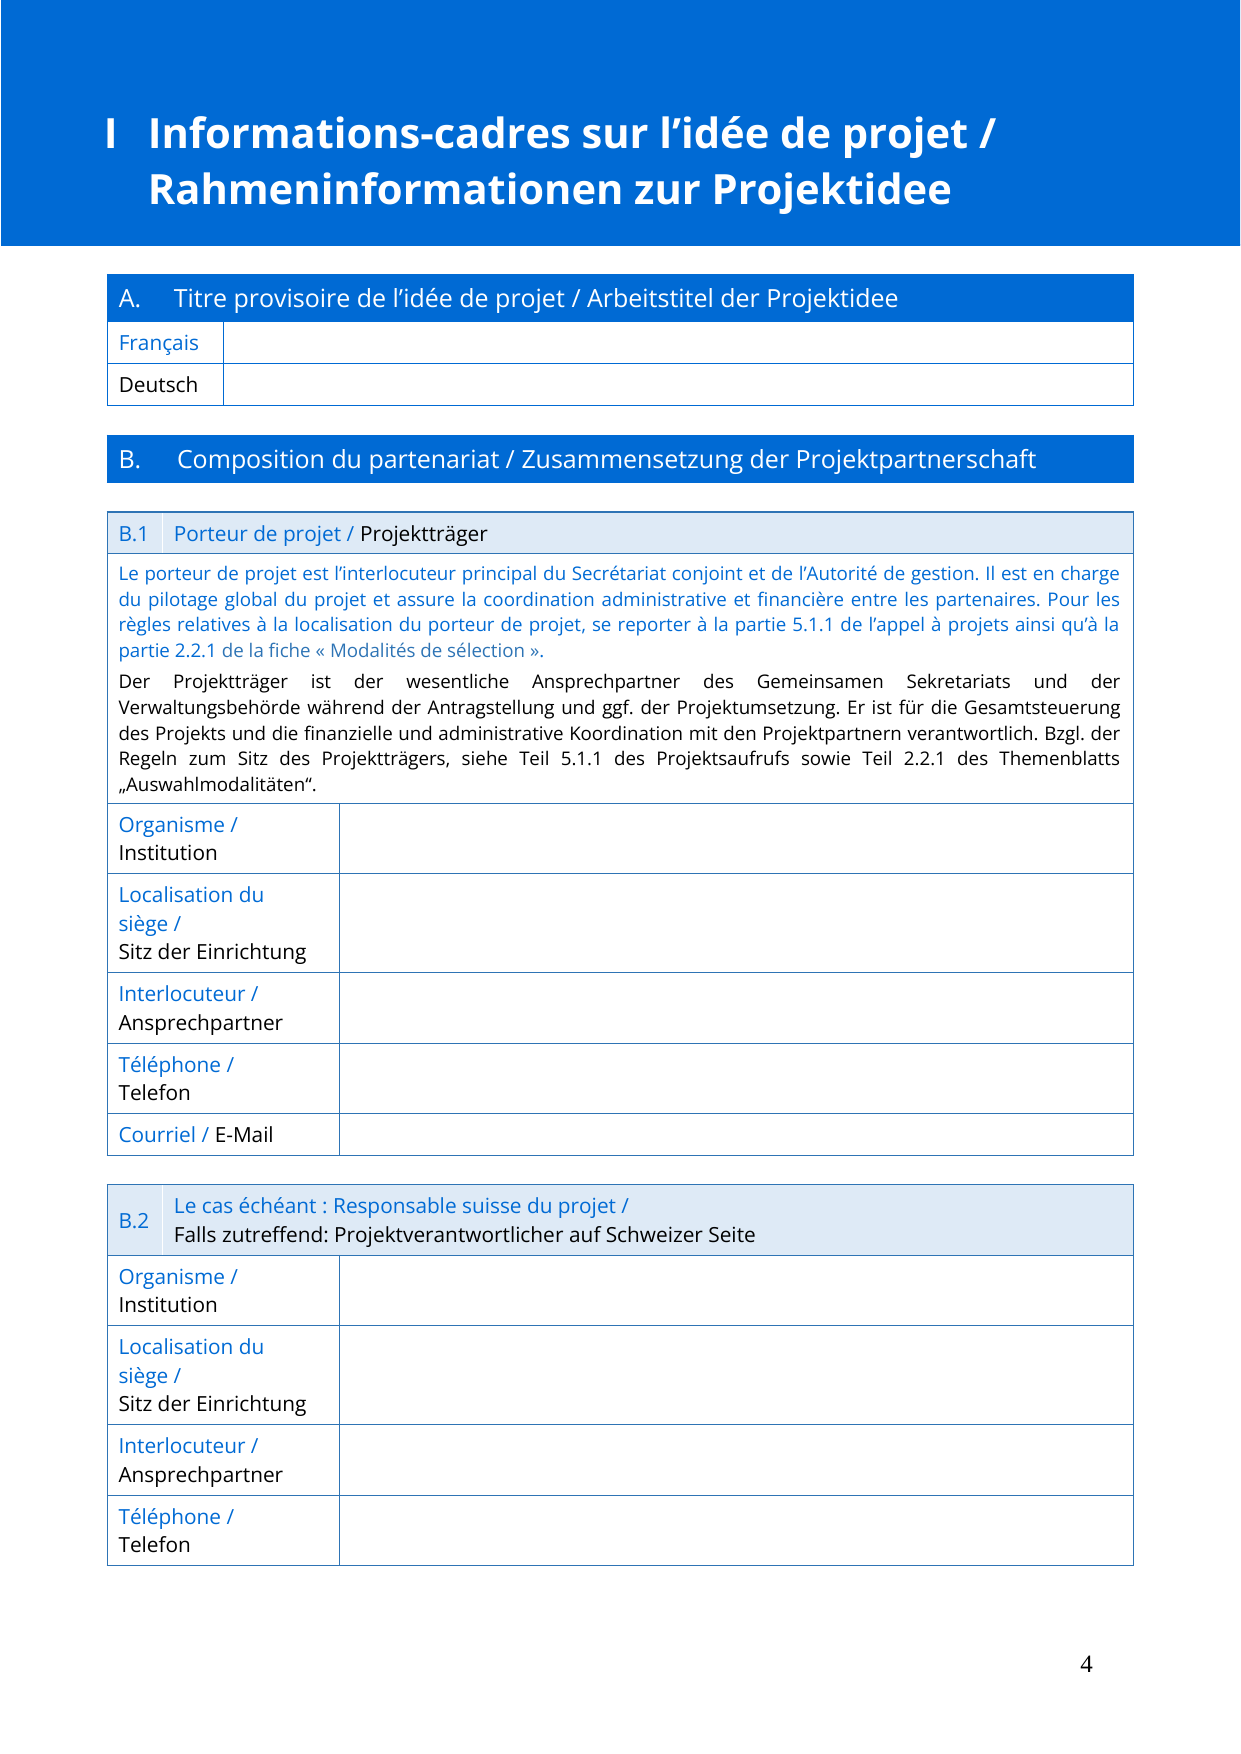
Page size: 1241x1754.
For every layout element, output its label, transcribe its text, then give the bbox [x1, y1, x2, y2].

table_cell [340, 1326, 1133, 1424]
table_cell [340, 1114, 1133, 1155]
table_cell [340, 1496, 1133, 1565]
table_cell [224, 364, 1133, 405]
table_cell Interlocuteur / Ansprechpartner [108, 973, 339, 1042]
table_header Le cas échéant : Responsable suisse du projet / Falls zutreffend: Projektverantwortlicher auf Schweizer Seite [163, 1185, 1133, 1255]
table_cell [340, 973, 1133, 1042]
table_cell Courriel / E-Mail [108, 1114, 339, 1155]
table_header B. [108, 436, 165, 482]
table_header B.2 [108, 1185, 162, 1255]
table_cell Téléphone / Telefon [108, 1496, 339, 1565]
table_cell [340, 1256, 1133, 1325]
table_cell Français [108, 322, 223, 363]
table_cell Organisme / Institution [108, 804, 339, 873]
table_header B.1 [108, 513, 162, 553]
text I Informations-cadres sur l’idée de projet / Rahmeninformationen zur Projektidee [103, 103, 1092, 217]
table_header Titre provisoire de l’idée de projet / Arbeitstitel der Projektidee [163, 275, 1133, 321]
table_cell Organisme / Institution [108, 1256, 339, 1325]
table_header Composition du partenariat / Zusammensetzung der Projektpartnerschaft [166, 436, 1133, 482]
table_cell Interlocuteur / Ansprechpartner [108, 1425, 339, 1494]
table_cell [340, 874, 1133, 972]
table_cell [340, 804, 1133, 873]
table_cell [340, 1044, 1133, 1113]
table_cell Localisation du siège / Sitz der Einrichtung [108, 874, 339, 972]
table_cell Le porteur de projet est l’interlocuteur principal du Secrétariat conjoint et de l’Autorité de gestion. Il est en charge du pilotage global du projet et assure la coordination administrative et financière entre les partenaires. Pour les règles relatives à la localisation du porteur de projet, se reporter à la partie 5.1.1 de l’appel à projets ainsi qu’à la partie 2.2.1 de la fiche « Modalités de sélection ». Der Projektträger ist der wesentliche Ansprechpartner des Gemeinsamen Sekretariats und der Verwaltungsbehörde während der Antragstellung und ggf. der Projektumsetzung. Er ist für die Gesamtsteuerung des Projekts und die finanzielle und administrative Koordination mit den Projektpartnern verantwortlich. Bzgl. der Regeln zum Sitz des Projektträgers, siehe Teil 5.1.1 des Projektsaufrufs sowie Teil 2.2.1 des Themenblatts „Auswahlmodalitäten“. [108, 554, 1133, 803]
table_cell Deutsch [108, 364, 223, 405]
table_header Porteur de projet / Projektträger [163, 513, 1133, 553]
table_cell Téléphone / Telefon [108, 1044, 339, 1113]
table_cell [340, 1425, 1133, 1494]
table_cell Localisation du siège / Sitz der Einrichtung [108, 1326, 339, 1424]
table_header A. [108, 275, 162, 321]
table_cell [224, 322, 1133, 363]
